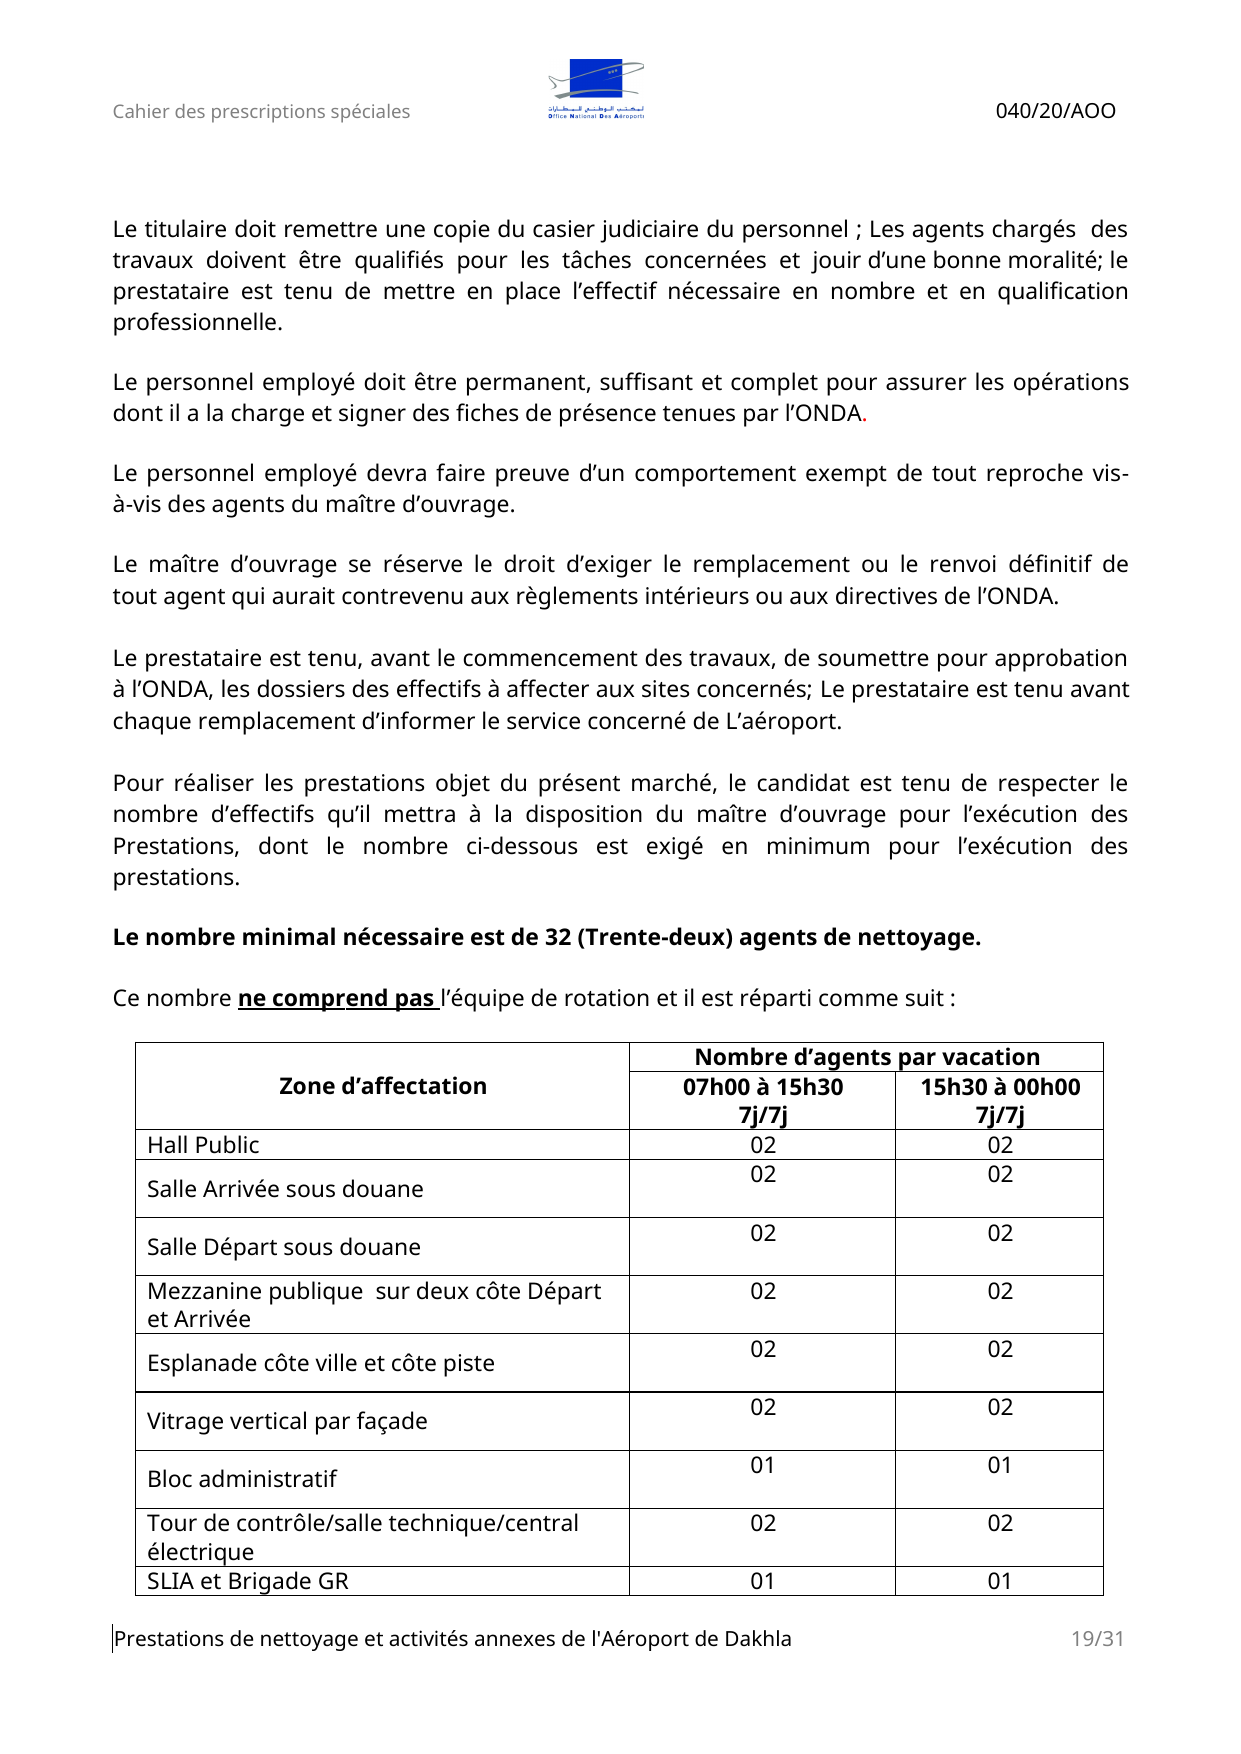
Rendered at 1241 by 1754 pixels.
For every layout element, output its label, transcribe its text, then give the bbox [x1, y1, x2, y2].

table_cell Salle Départ sous douane [136, 1218, 629, 1275]
table_cell 02 [896, 1276, 1103, 1333]
table_cell 01 [896, 1451, 1103, 1508]
table_cell 02 [896, 1160, 1103, 1217]
table_cell 02 [630, 1218, 895, 1275]
table_cell Salle Arrivée sous douane [136, 1160, 629, 1217]
table_header Nombre d’agents par vacation [630, 1043, 1103, 1071]
table_cell 02 [896, 1393, 1103, 1449]
table_cell Mezzanine publique sur deux côte Départ et Arrivée [136, 1276, 629, 1333]
table_cell 02 [630, 1509, 895, 1566]
text Le titulaire doit remettre une copie du casier judiciaire du personnel ; Les agents chargés des travaux doivent être qualifiés pour les tâches concernées et jouir d’une bonne moralité; le prestataire est tenu de mettre en place l’effectif nécessaire en nombre et en qualification professionnelle. [112, 212, 1130, 337]
table_cell Bloc administratif [136, 1451, 629, 1508]
table_cell 07h00 à 15h30 7j/7j [630, 1072, 895, 1129]
table_cell 02 [896, 1509, 1103, 1566]
table_cell 02 [630, 1334, 895, 1391]
table_cell 02 [630, 1130, 895, 1159]
table_cell 01 [630, 1567, 895, 1595]
text Le maître d’ouvrage se réserve le droit d’exiger le remplacement ou le renvoi définitif de tout agent qui aurait contrevenu aux règlements intérieurs ou aux directives de l’ONDA. [112, 548, 1130, 611]
table_cell SLIA et Brigade GR [136, 1567, 629, 1595]
table_cell 02 [630, 1276, 895, 1333]
text Pour réaliser les prestations objet du présent marché, le candidat est tenu de respecter le nombre d’effectifs qu’il mettra à la disposition du maître d’ouvrage pour l’exécution des Prestations, dont le nombre ci-dessous est exigé en minimum pour l’exécution des prestations. [112, 767, 1130, 892]
text Le nombre minimal nécessaire est de 32 (Trente-deux) agents de nettoyage. [112, 921, 1119, 952]
table_cell 02 [896, 1218, 1103, 1275]
table_cell Hall Public [136, 1130, 629, 1159]
table_header Zone d’affectation [136, 1043, 629, 1129]
table_cell 15h30 à 00h00 7j/7j [896, 1072, 1103, 1129]
picture [548, 59, 644, 119]
text Le prestataire est tenu, avant le commencement des travaux, de soumettre pour approbation à l’ONDA, les dossiers des effectifs à affecter aux sites concernés; Le prestataire est tenu avant chaque remplacement d’informer le service concerné de L’aéroport. [112, 642, 1130, 736]
text Ce nombre ne comprend pas l’équipe de rotation et il est réparti comme suit : [112, 980, 1077, 1013]
table_cell 01 [630, 1451, 895, 1508]
table_cell Vitrage vertical par façade [136, 1393, 629, 1449]
table_cell 01 [896, 1567, 1103, 1595]
table_cell Tour de contrôle/salle technique/central électrique [136, 1509, 629, 1566]
table_cell 02 [896, 1130, 1103, 1159]
table_cell Esplanade côte ville et côte piste [136, 1334, 629, 1391]
table_cell 02 [896, 1334, 1103, 1391]
text Le personnel employé doit être permanent, suffisant et complet pour assurer les opérations dont il a la charge et signer des fiches de présence tenues par l’ONDA. [112, 366, 1130, 428]
text Le personnel employé devra faire preuve d’un comportement exempt de tout reproche vis-à-vis des agents du maître d’ouvrage. [112, 457, 1130, 520]
table_cell 02 [630, 1160, 895, 1217]
table_cell 02 [630, 1393, 895, 1449]
